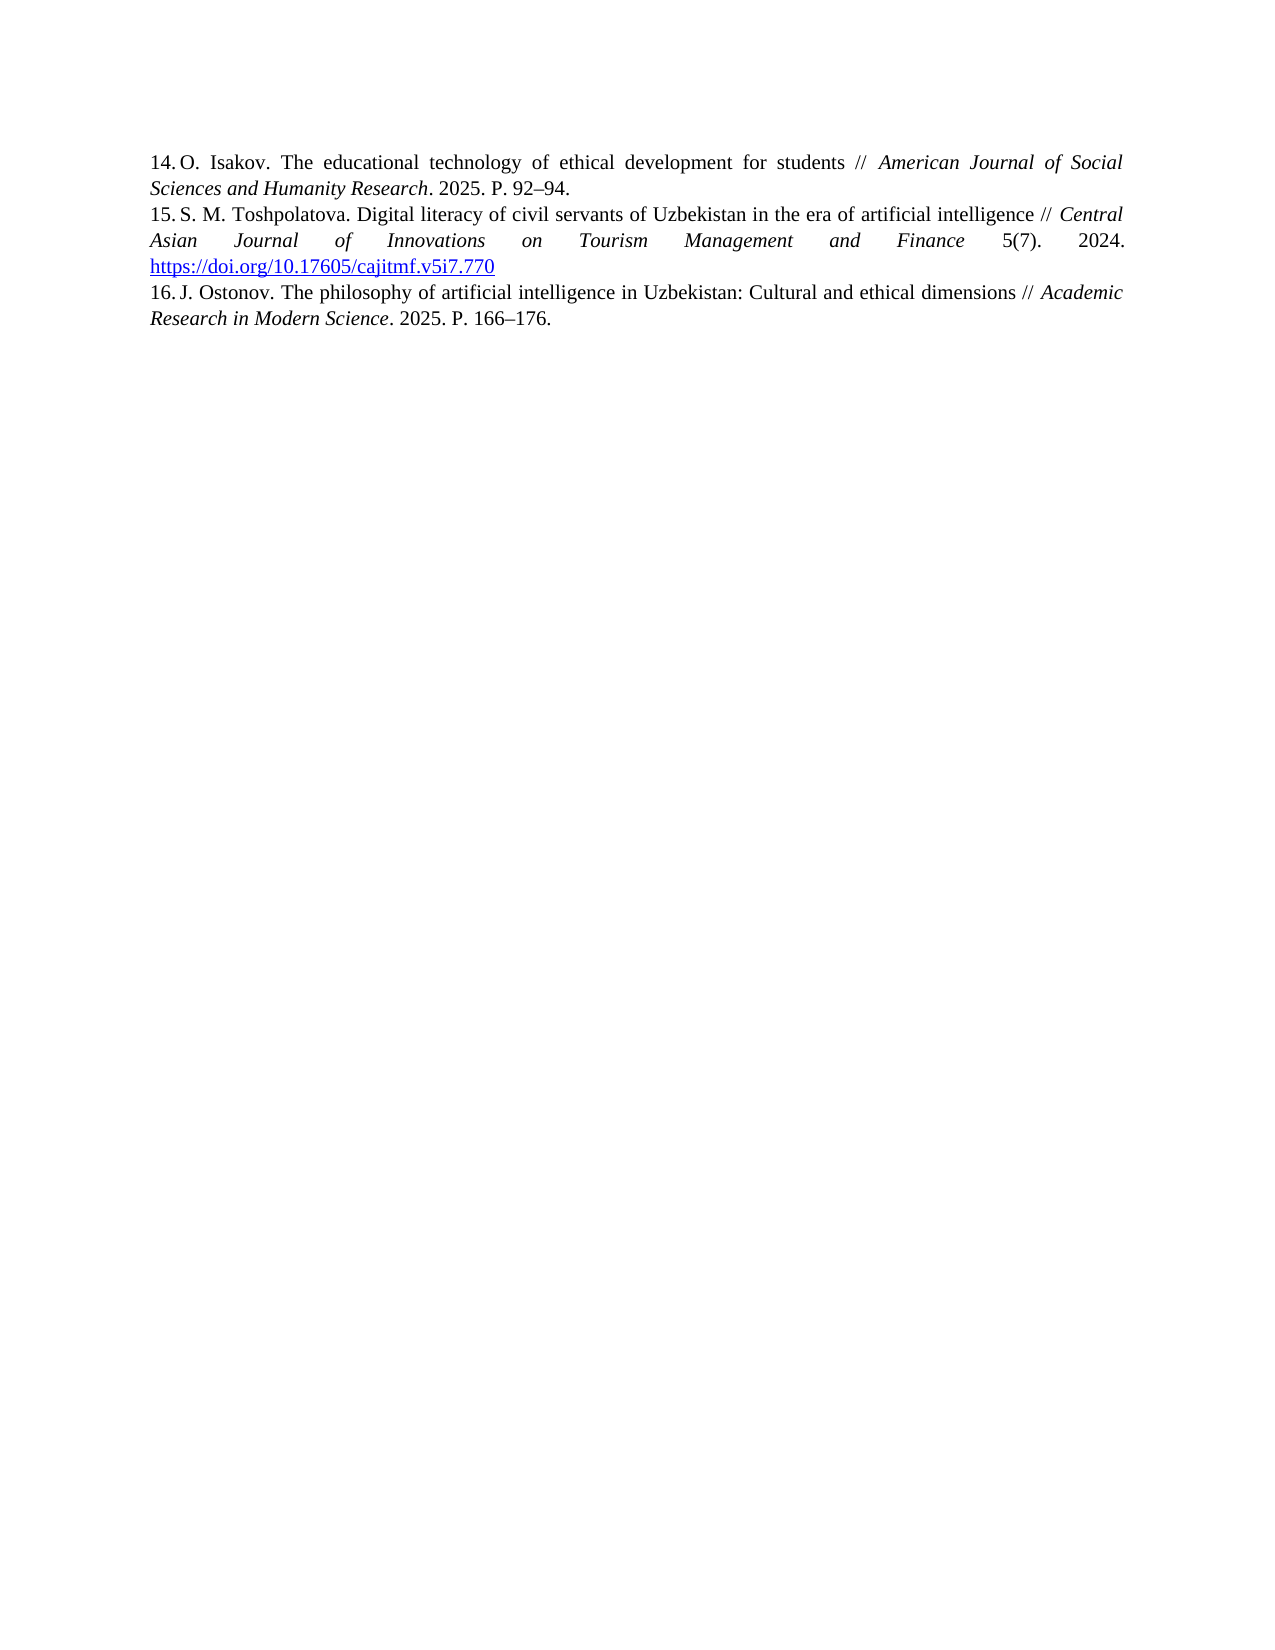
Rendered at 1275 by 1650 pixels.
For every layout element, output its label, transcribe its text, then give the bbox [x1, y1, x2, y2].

list J. Ostonov. The philosophy of artificial intelligence in Uzbekistan: Cultural and ethical dimensions // Academic Research in Modern Science. 2025. P. 166–176. [150, 280, 1125, 330]
list O. Isakov. The educational technology of ethical development for students // American Journal of Social Sciences and Humanity Research. 2025. P. 92–94. [150, 150, 1125, 200]
list S. M. Toshpolatova. Digital literacy of civil servants of Uzbekistan in the era of artificial intelligence // Central Asian Journal of Innovations on Tourism Management and Finance 5(7). 2024. https://doi.org/10.17605/cajitmf.v5i7.770 [150, 202, 1125, 278]
